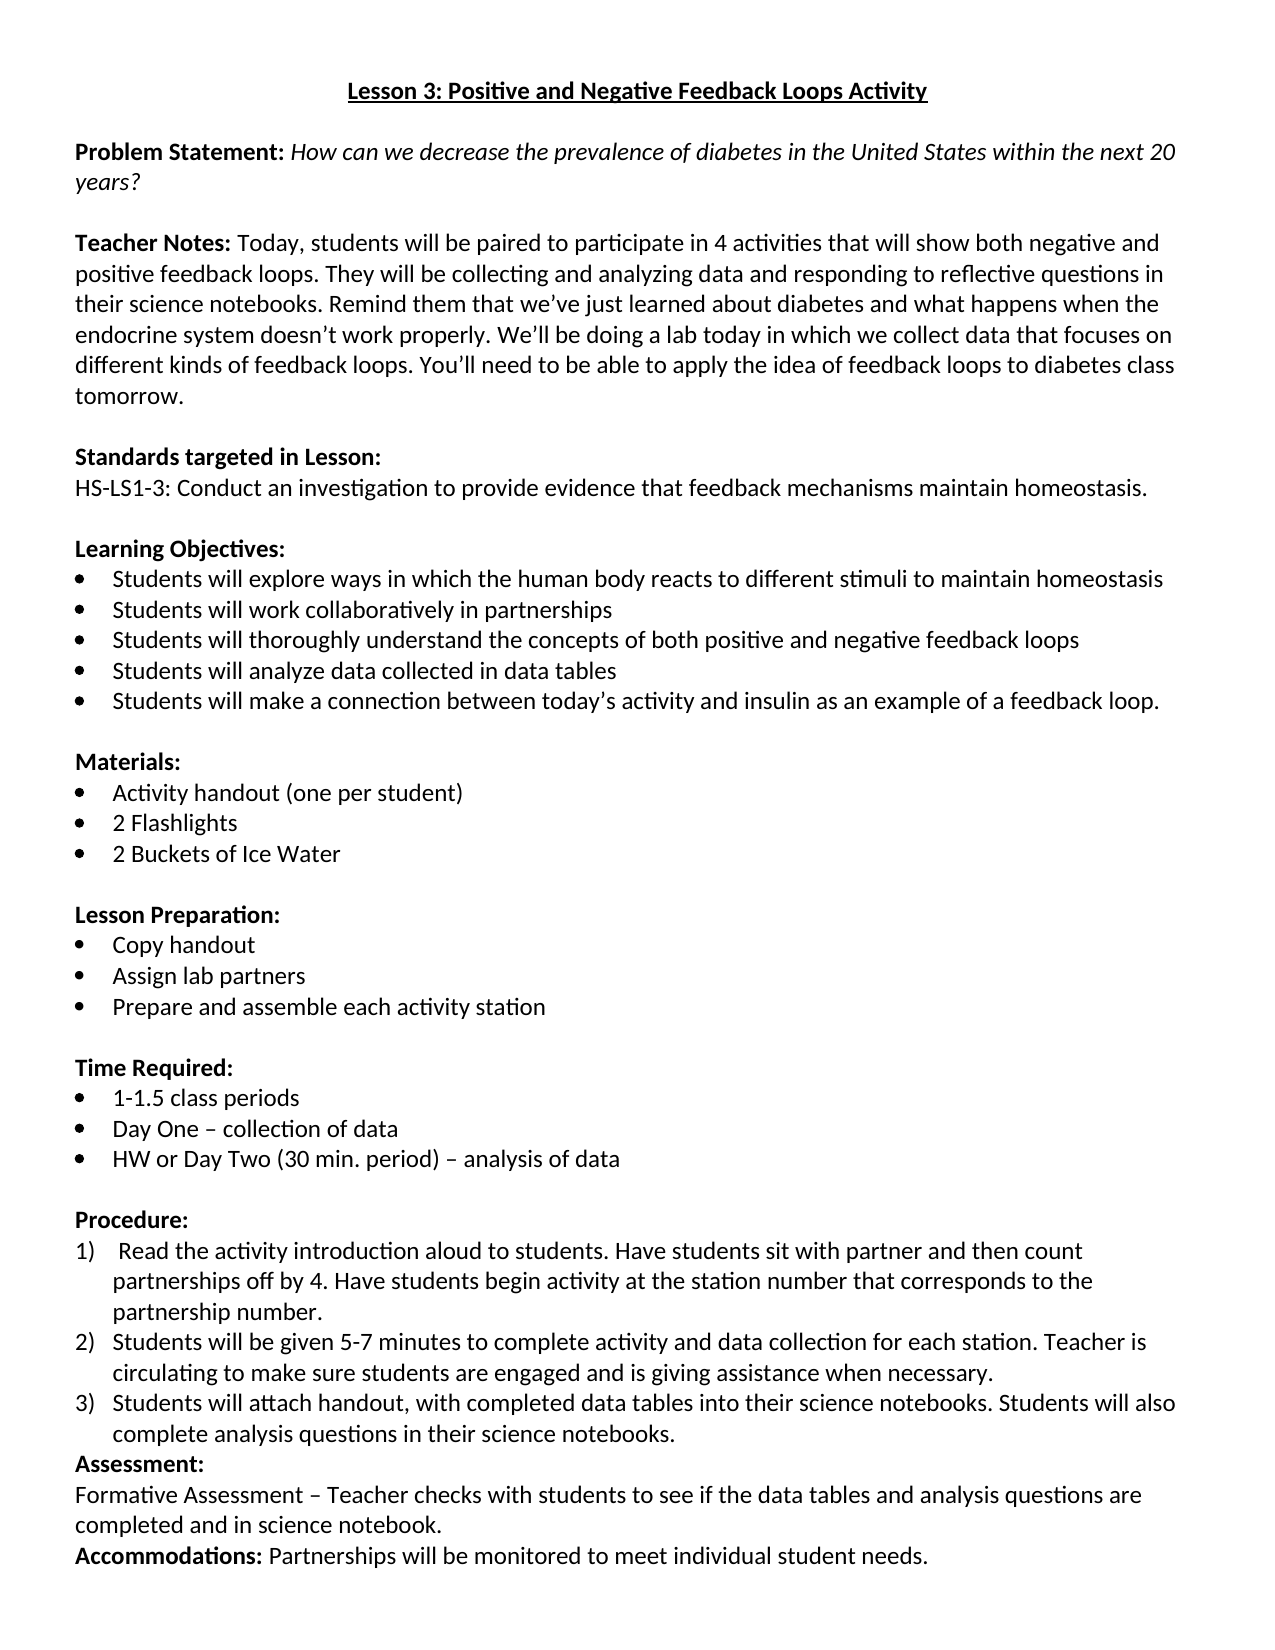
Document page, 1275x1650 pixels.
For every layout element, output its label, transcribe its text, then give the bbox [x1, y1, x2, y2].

list Assign lab partners [75, 960, 1200, 991]
list Students will thoroughly understand the concepts of both positive and negative feedback loops [75, 624, 1200, 655]
text HS-LS1-3: Conduct an investigation to provide evidence that feedback mechanisms maintain homeostasis. [75, 472, 1200, 502]
list 2 Buckets of Ice Water [75, 838, 1200, 868]
text Assessment: [75, 1448, 1200, 1479]
list Prepare and assemble each activity station [75, 991, 1200, 1021]
text Teacher Notes: Today, students will be paired to participate in 4 activities that will show both negative and positive feedback loops. They will be collecting and analyzing data and responding to reflective questions in their science notebooks. Remind them that we’ve just learned about diabetes and what happens when the endocrine system doesn’t work properly. We’ll be doing a lab today in which we collect data that focuses on different kinds of feedback loops. You’ll need to be able to apply the idea of feedback loops to diabetes class tomorrow. [75, 228, 1200, 411]
list Day One – collection of data [75, 1113, 1200, 1143]
list Students will work collaboratively in partnerships [75, 594, 1200, 624]
list Read the activity introduction aloud to students. Have students sit with partner and then count partnerships off by 4. Have students begin activity at the station number that corresponds to the partnership number. [75, 1235, 1200, 1326]
text Time Required: [75, 1052, 1200, 1082]
list Students will analyze data collected in data tables [75, 655, 1200, 685]
list Students will attach handout, with completed data tables into their science notebooks. Students will also complete analysis questions in their science notebooks. [75, 1387, 1200, 1448]
text Learning Objectives: [75, 533, 1200, 563]
text Problem Statement: How can we decrease the prevalence of diabetes in the United States within the next 20 years? [75, 136, 1200, 197]
text Accommodations: Partnerships will be monitored to meet individual student needs. [75, 1540, 1200, 1571]
text Lesson 3: Positive and Negative Feedback Loops Activity [75, 75, 1200, 106]
list Students will be given 5-7 minutes to complete activity and data collection for each station. Teacher is circulating to make sure students are engaged and is giving assistance when necessary. [75, 1326, 1200, 1387]
text Lesson Preparation: [75, 899, 1200, 929]
list Students will explore ways in which the human body reacts to different stimuli to maintain homeostasis [75, 563, 1200, 594]
list Activity handout (one per student) [75, 777, 1200, 807]
list HW or Day Two (30 min. period) – analysis of data [75, 1143, 1200, 1174]
list Copy handout [75, 929, 1200, 960]
text Materials: [75, 746, 1200, 777]
list Students will make a connection between today’s activity and insulin as an example of a feedback loop. [75, 685, 1200, 716]
text Formative Assessment – Teacher checks with students to see if the data tables and analysis questions are completed and in science notebook. [75, 1479, 1200, 1540]
text Procedure: [75, 1204, 1200, 1235]
list 2 Flashlights [75, 807, 1200, 838]
list 1-1.5 class periods [75, 1082, 1200, 1113]
text Standards targeted in Lesson: [75, 441, 1200, 472]
